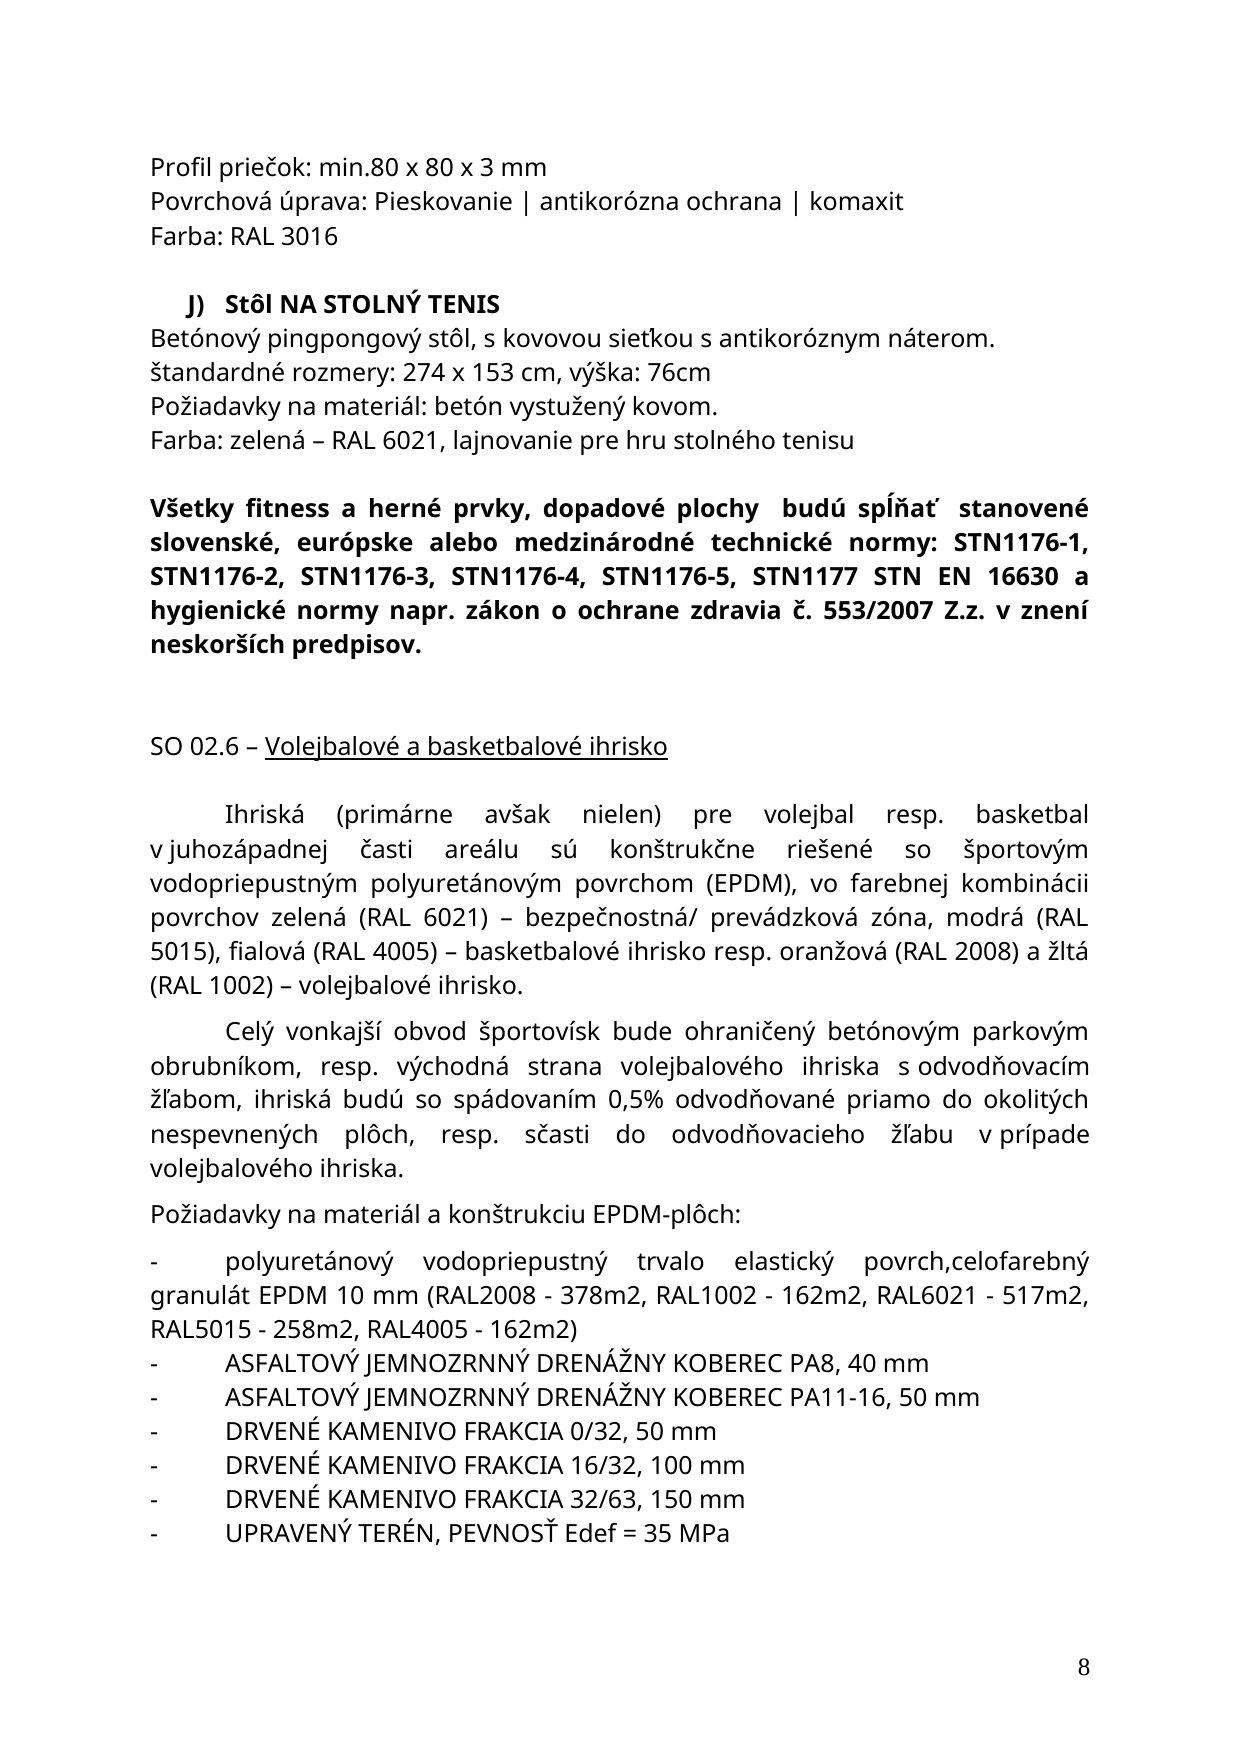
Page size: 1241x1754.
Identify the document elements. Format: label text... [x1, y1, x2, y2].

text štandardné rozmery: 274 x 153 cm, výška: 76cm [150, 354, 1090, 388]
text - DRVENÉ KAMENIVO FRAKCIA 32/63, 150 mm [150, 1482, 1090, 1516]
text Farba: zelená – RAL 6021, lajnovanie pre hru stolného tenisu [150, 422, 1090, 457]
text - ASFALTOVÝ JEMNOZRNNÝ DRENÁŽNY KOBEREC PA11-16, 50 mm [150, 1380, 1090, 1414]
text - UPRAVENÝ TERÉN, PEVNOSŤ Edef = 35 MPa [150, 1516, 1090, 1550]
list Stôl NA STOLNÝ TENIS [187, 286, 1090, 320]
text - polyuretánový vodopriepustný trvalo elastický povrch,celofarebný granulát EPDM 10 mm (RAL2008 - 378m2, RAL1002 - 162m2, RAL6021 - 517m2, RAL5015 - 258m2, RAL4005 - 162m2) [150, 1243, 1090, 1346]
text - DRVENÉ KAMENIVO FRAKCIA 16/32, 100 mm [150, 1448, 1090, 1482]
text Profil priečok: min.80 x 80 x 3 mm [150, 150, 1090, 184]
text Všetky fitness a herné prvky, dopadové plochy budú spĺňať stanovené slovenské, európske alebo medzinárodné technické normy: STN1176-1, STN1176-2, STN1176-3, STN1176-4, STN1176-5, STN1177 STN EN 16630 a hygienické normy napr. zákon o ochrane zdravia č. 553/2007 Z.z. v znení neskorších predpisov. [150, 491, 1090, 661]
text Požiadavky na materiál a konštrukciu EPDM-plôch: [150, 1197, 1090, 1231]
text - ASFALTOVÝ JEMNOZRNNÝ DRENÁŽNY KOBEREC PA8, 40 mm [150, 1346, 1090, 1380]
text Povrchová úprava: Pieskovanie | antikorózna ochrana | komaxit [150, 184, 1090, 218]
text Farba: RAL 3016 [150, 218, 1090, 252]
text Požiadavky na materiál: betón vystužený kovom. [150, 388, 1090, 422]
text - DRVENÉ KAMENIVO FRAKCIA 0/32, 50 mm [150, 1414, 1090, 1448]
text SO 02.6 – Volejbalové a basketbalové ihrisko [150, 729, 1090, 763]
text Ihriská (primárne avšak nielen) pre volejbal resp. basketbal v juhozápadnej časti areálu sú konštrukčne riešené so športovým vodopriepustným polyuretánovým povrchom (EPDM), vo farebnej kombinácii povrchov zelená (RAL 6021) – bezpečnostná/ prevádzková zóna, modrá (RAL 5015), fialová (RAL 4005) – basketbalové ihrisko resp. oranžová (RAL 2008) a žltá (RAL 1002) – volejbalové ihrisko. [150, 797, 1090, 1002]
text Betónový pingpongový stôl, s kovovou sieťkou s antikoróznym náterom. [150, 320, 1090, 354]
text Celý vonkajší obvod športovísk bude ohraničený betónovým parkovým obrubníkom, resp. východná strana volejbalového ihriska s odvodňovacím žľabom, ihriská budú so spádovaním 0,5% odvodňované priamo do okolitých nespevnených plôch, resp. sčasti do odvodňovacieho žľabu v prípade volejbalového ihriska. [150, 1014, 1090, 1184]
